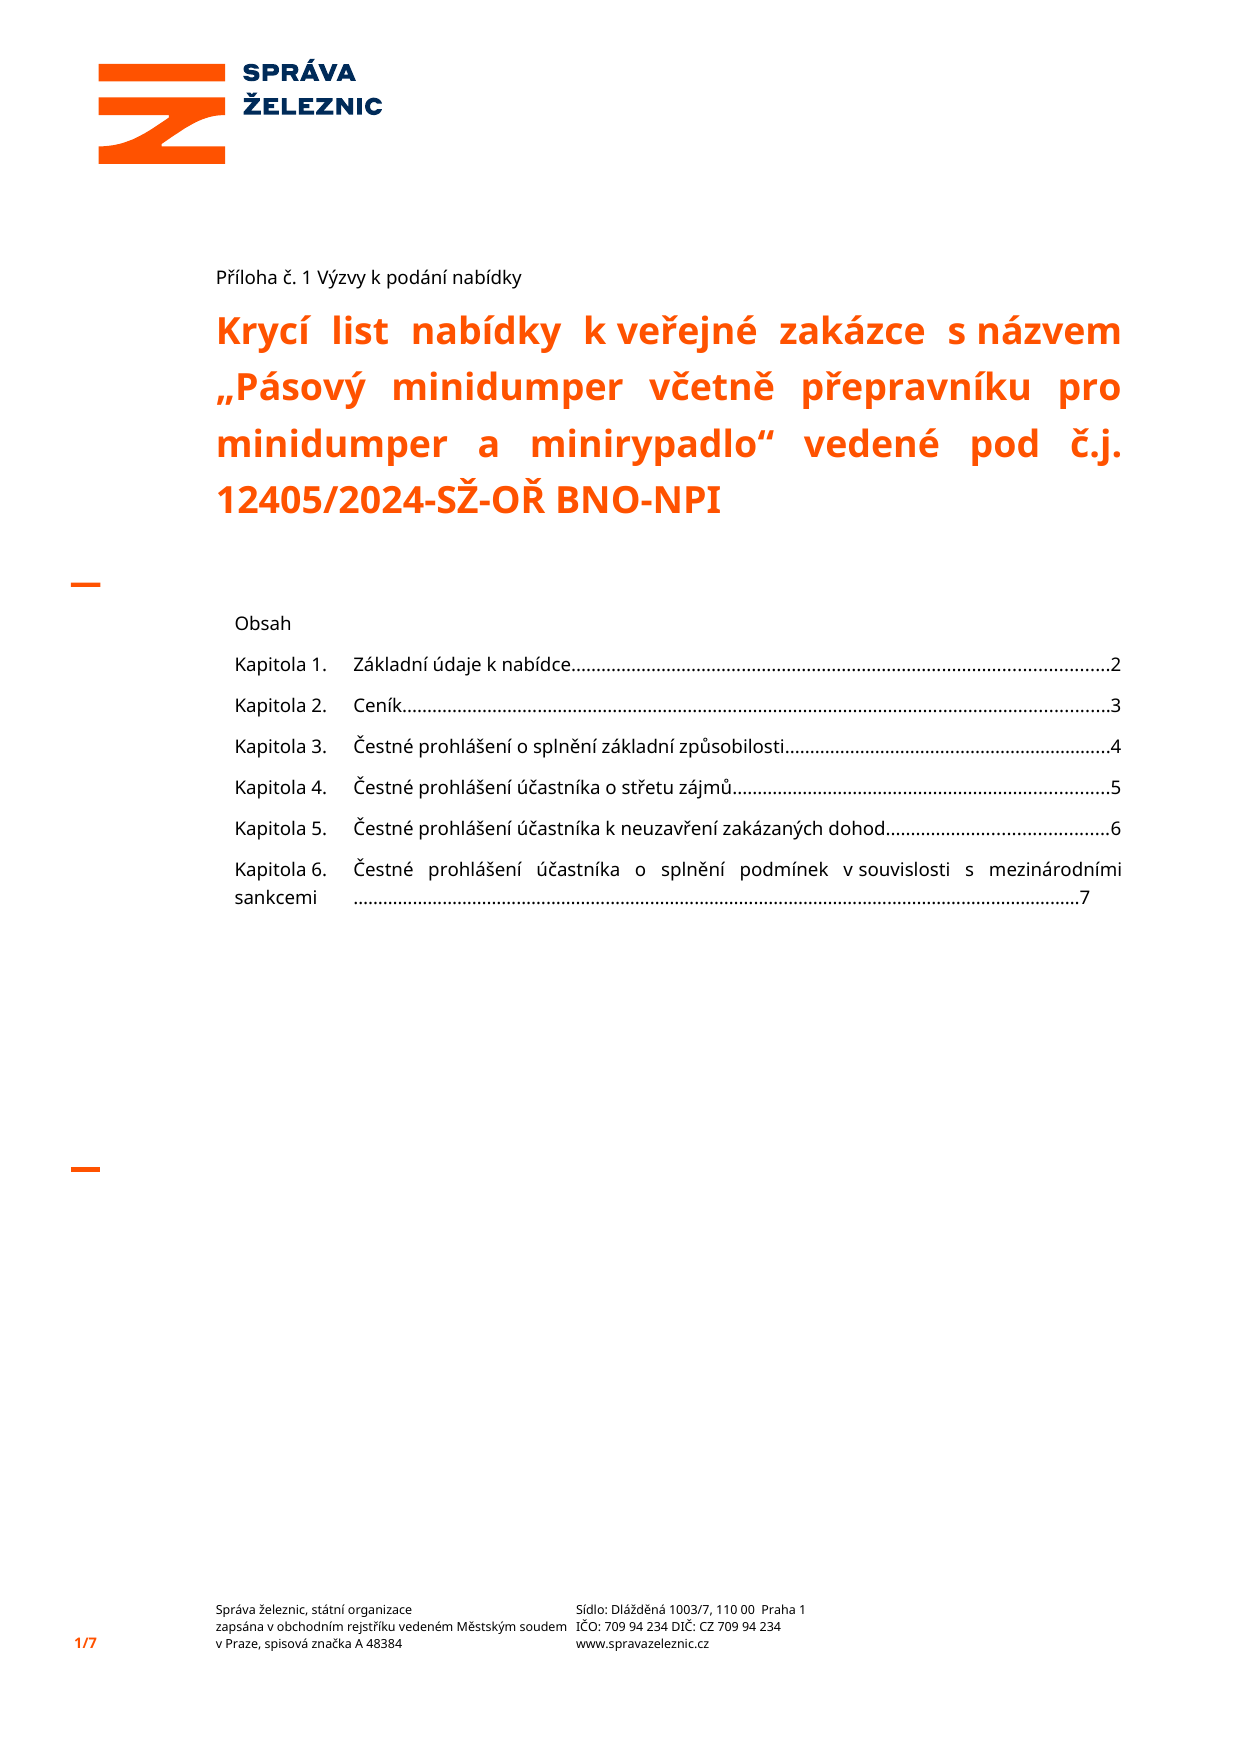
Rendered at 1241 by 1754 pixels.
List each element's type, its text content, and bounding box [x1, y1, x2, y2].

text Příloha č. 1 Výzvy k podání nabídky [216, 264, 1122, 289]
text Krycí list nabídky k veřejné zakázce s názvem „Pásový minidumper včetně přepravníku pro minidumper a minirypadlo“ vedené pod č.j. 12405/2024-SŽ-OŘ BNO-NPI [216, 304, 1122, 524]
